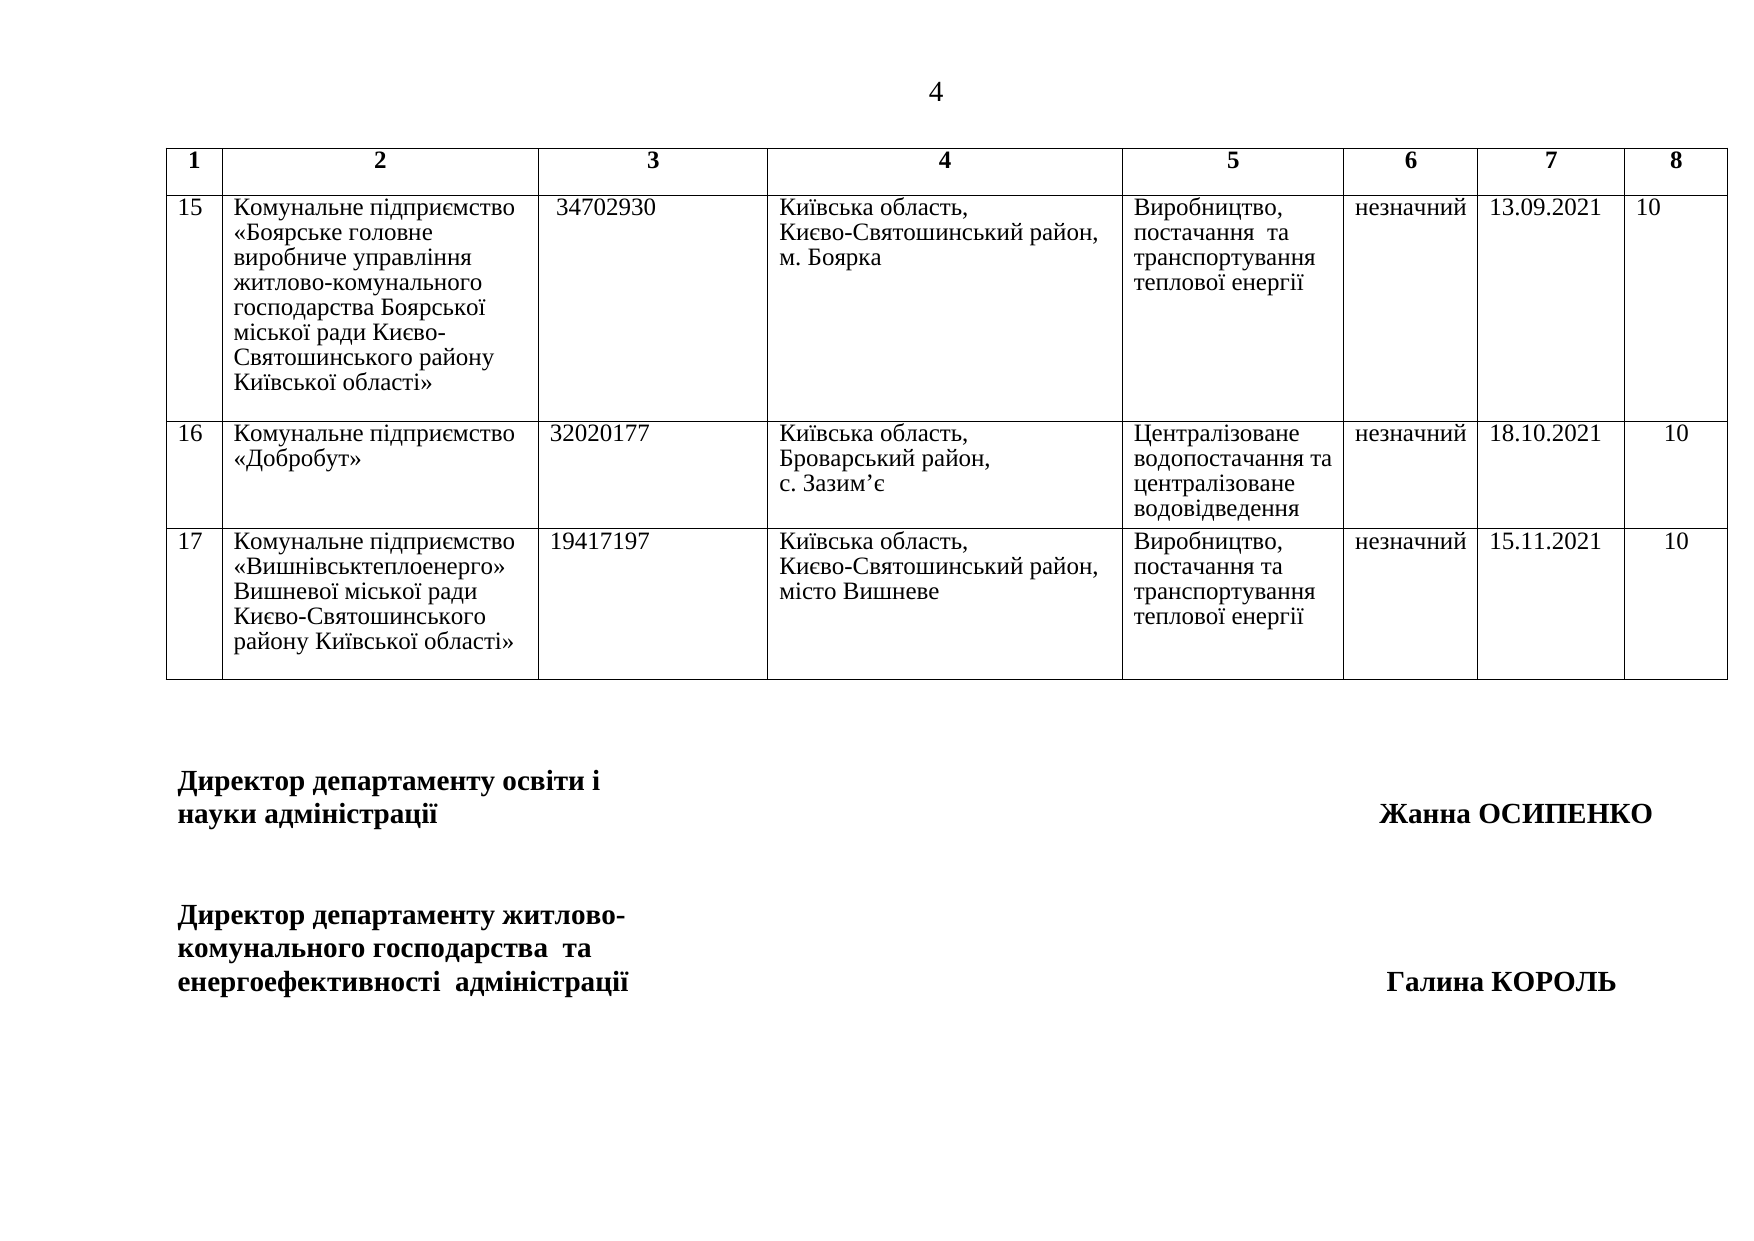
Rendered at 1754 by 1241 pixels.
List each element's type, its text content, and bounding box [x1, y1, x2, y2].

table_cell незначний [1344, 196, 1477, 421]
table_cell 18.10.2021 [1478, 422, 1624, 528]
table_cell 19417197 [539, 529, 767, 679]
table_cell Виробництво, постачання та транспортування теплової енергії [1123, 529, 1343, 679]
table_cell 4 [768, 149, 1122, 194]
text енергоефективності адміністрації Галина КОРОЛЬ [177, 964, 1695, 998]
table_cell Київська область, Києво-Святошинський район, м. Боярка [768, 196, 1122, 421]
table_cell Комунальне підприємство «Боярське головне виробниче управління житлово-комунального господарства Боярської міської ради Києво-Святошинського району Київської області» [223, 196, 538, 421]
text Директор департаменту житлово- [177, 897, 1695, 931]
table_cell 10 [1625, 529, 1727, 679]
table_cell Виробництво, постачання та транспортування теплової енергії [1123, 196, 1343, 421]
table_cell 15.11.2021 [1478, 529, 1624, 679]
table_cell 10 [1625, 196, 1727, 421]
table_cell 32020177 [539, 422, 767, 528]
table_cell 6 [1344, 149, 1477, 194]
table_cell 3 [539, 149, 767, 194]
table_cell 5 [1123, 149, 1343, 194]
table_cell 8 [1625, 149, 1727, 194]
table_cell Київська область, Києво-Святошинський район, місто Вишневе [768, 529, 1122, 679]
table_cell 15 [167, 196, 222, 421]
table_cell Централізоване водопостачання та централізоване водовідведення [1123, 422, 1343, 528]
table_cell 10 [1625, 422, 1727, 528]
table_cell Комунальне підприємство «Вишнівськтеплоенерго» Вишневої міської ради Києво-Святошинського району Київської області» [223, 529, 538, 679]
table_cell 34702930 [539, 196, 767, 421]
text науки адміністрації Жанна ОСИПЕНКО [177, 796, 1695, 830]
table_cell незначний [1344, 422, 1477, 528]
table_cell Київська область, Броварський район, с. Зазим’є [768, 422, 1122, 528]
table_cell 2 [223, 149, 538, 194]
table_cell 13.09.2021 [1478, 196, 1624, 421]
table_cell 17 [167, 529, 222, 679]
text Директор департаменту освіти і [177, 763, 1695, 796]
table_cell 16 [167, 422, 222, 528]
table_cell незначний [1344, 529, 1477, 679]
table_cell 7 [1478, 149, 1624, 194]
table_cell Комунальне підприємство «Добробут» [223, 422, 538, 528]
text комунального господарства та [177, 931, 1695, 964]
table_cell 1 [167, 149, 222, 194]
